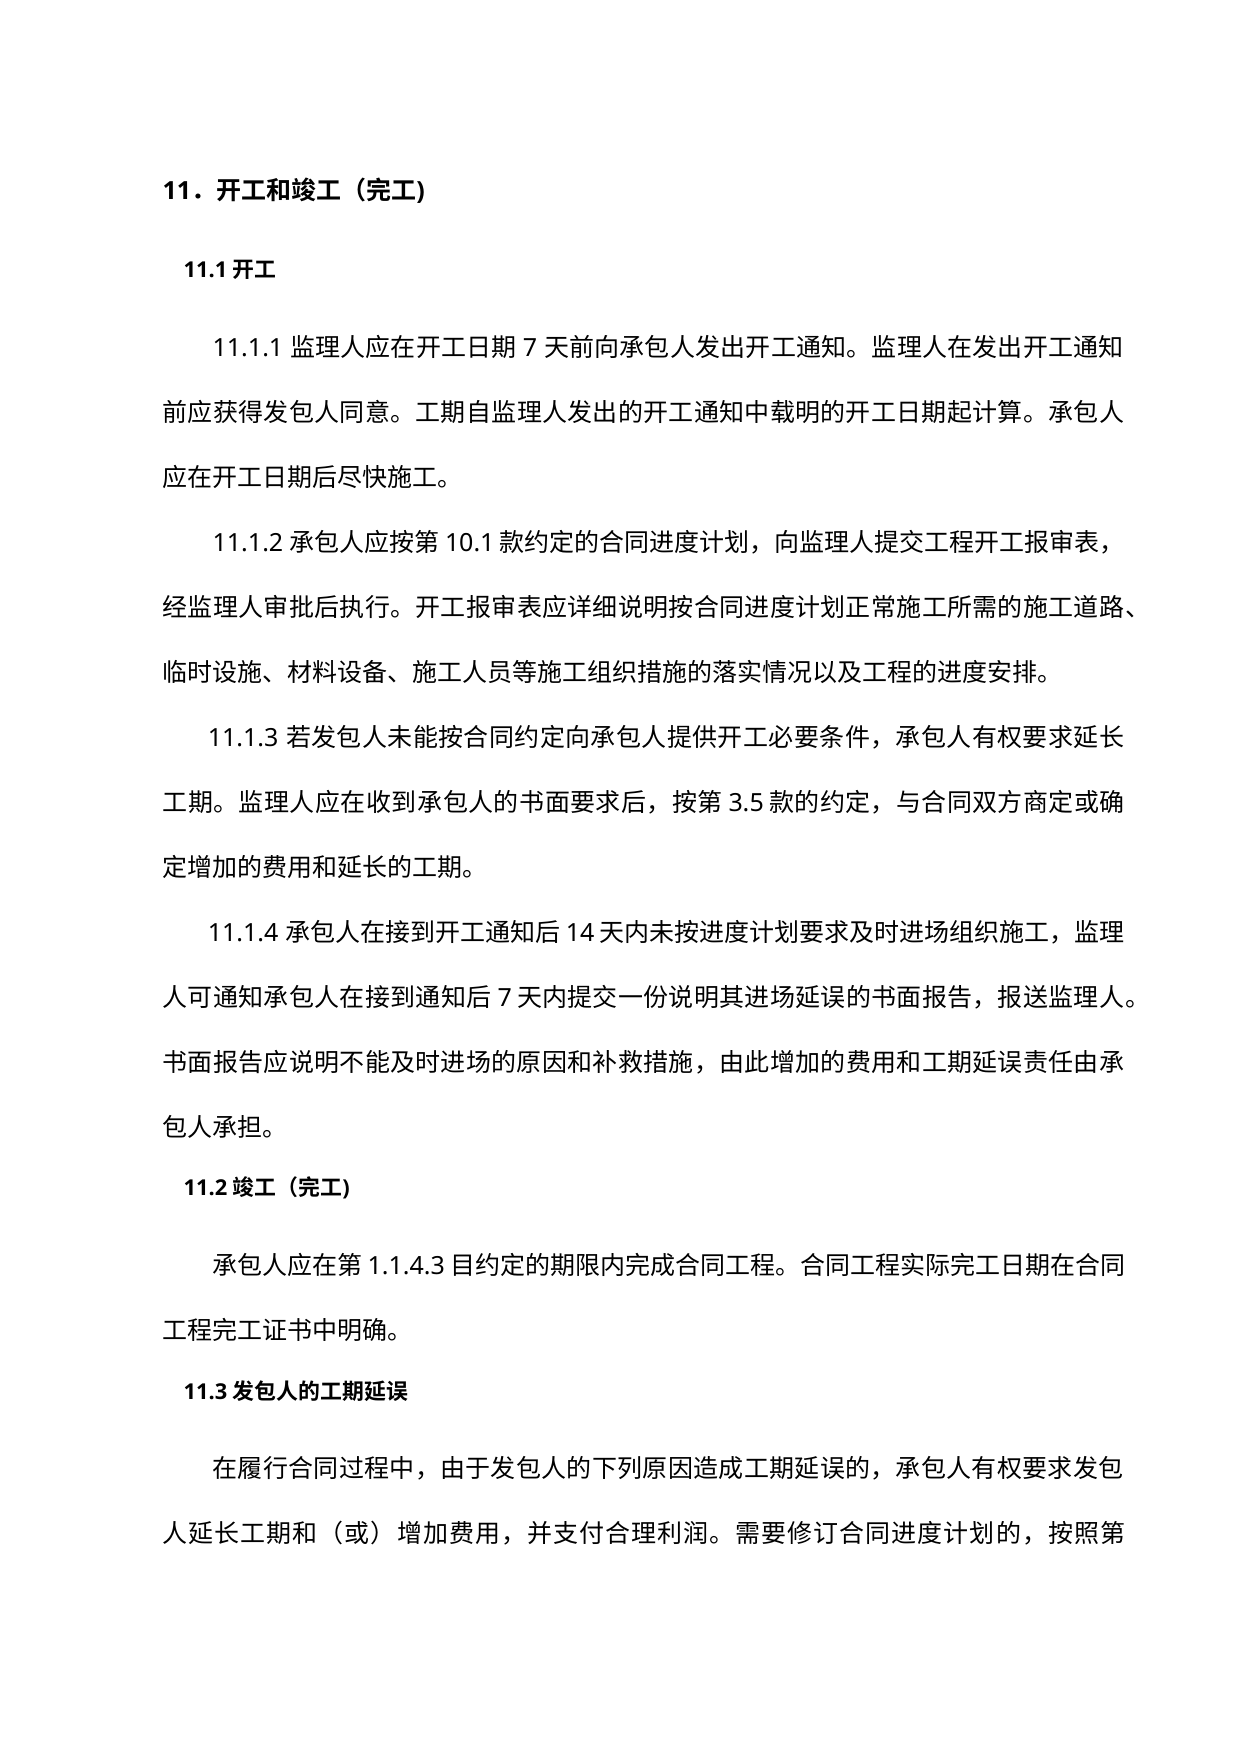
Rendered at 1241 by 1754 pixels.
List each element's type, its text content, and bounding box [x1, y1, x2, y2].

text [162, 1434, 1126, 1564]
subtitle 11.1 开工 [162, 252, 1126, 284]
subtitle 11.3 发包人的工期延误 [162, 1373, 1126, 1406]
text 承包人应在第1.1.4.3目约定的期限内完成合同工程。合同工程实际完工日期在合同工程完工证书中明确。 [162, 1231, 1126, 1361]
text 11.1.1 监理人应在开工日期7 天前向承包人发出开工通知。监理人在发出开工通知前应获得发包人同意。工期自监理人发出的开工通知中载明的开工日期起计算。承包人应在开工日期后尽快施工。 [162, 313, 1126, 508]
text 11.1.2 承包人应按第10.1款约定的合同进度计划，向监理人提交工程开工报审表，经监理人审批后执行。开工报审表应详细说明按合同进度计划正常施工所需的施工道路、临时设施、材料设备、施工人员等施工组织措施的落实情况以及工程的进度安排。 [162, 508, 1126, 703]
subtitle 11.2 竣工（完工) [162, 1170, 1126, 1203]
text 11.1.3 若发包人未能按合同约定向承包人提供开工必要条件，承包人有权要求延长工期。监理人应在收到承包人的书面要求后，按第3.5款的约定，与合同双方商定或确定增加的费用和延长的工期。 [162, 703, 1126, 898]
text 11.1.4 承包人在接到开工通知后14天内未按进度计划要求及时进场组织施工，监理人可通知承包人在接到通知后7天内提交一份说明其进场延误的书面报告，报送监理人。书面报告应说明不能及时进场的原因和补救措施，由此增加的费用和工期延误责任由承包人承担。 [162, 898, 1126, 1158]
subtitle 11．开工和竣工（完工) [162, 156, 1126, 221]
